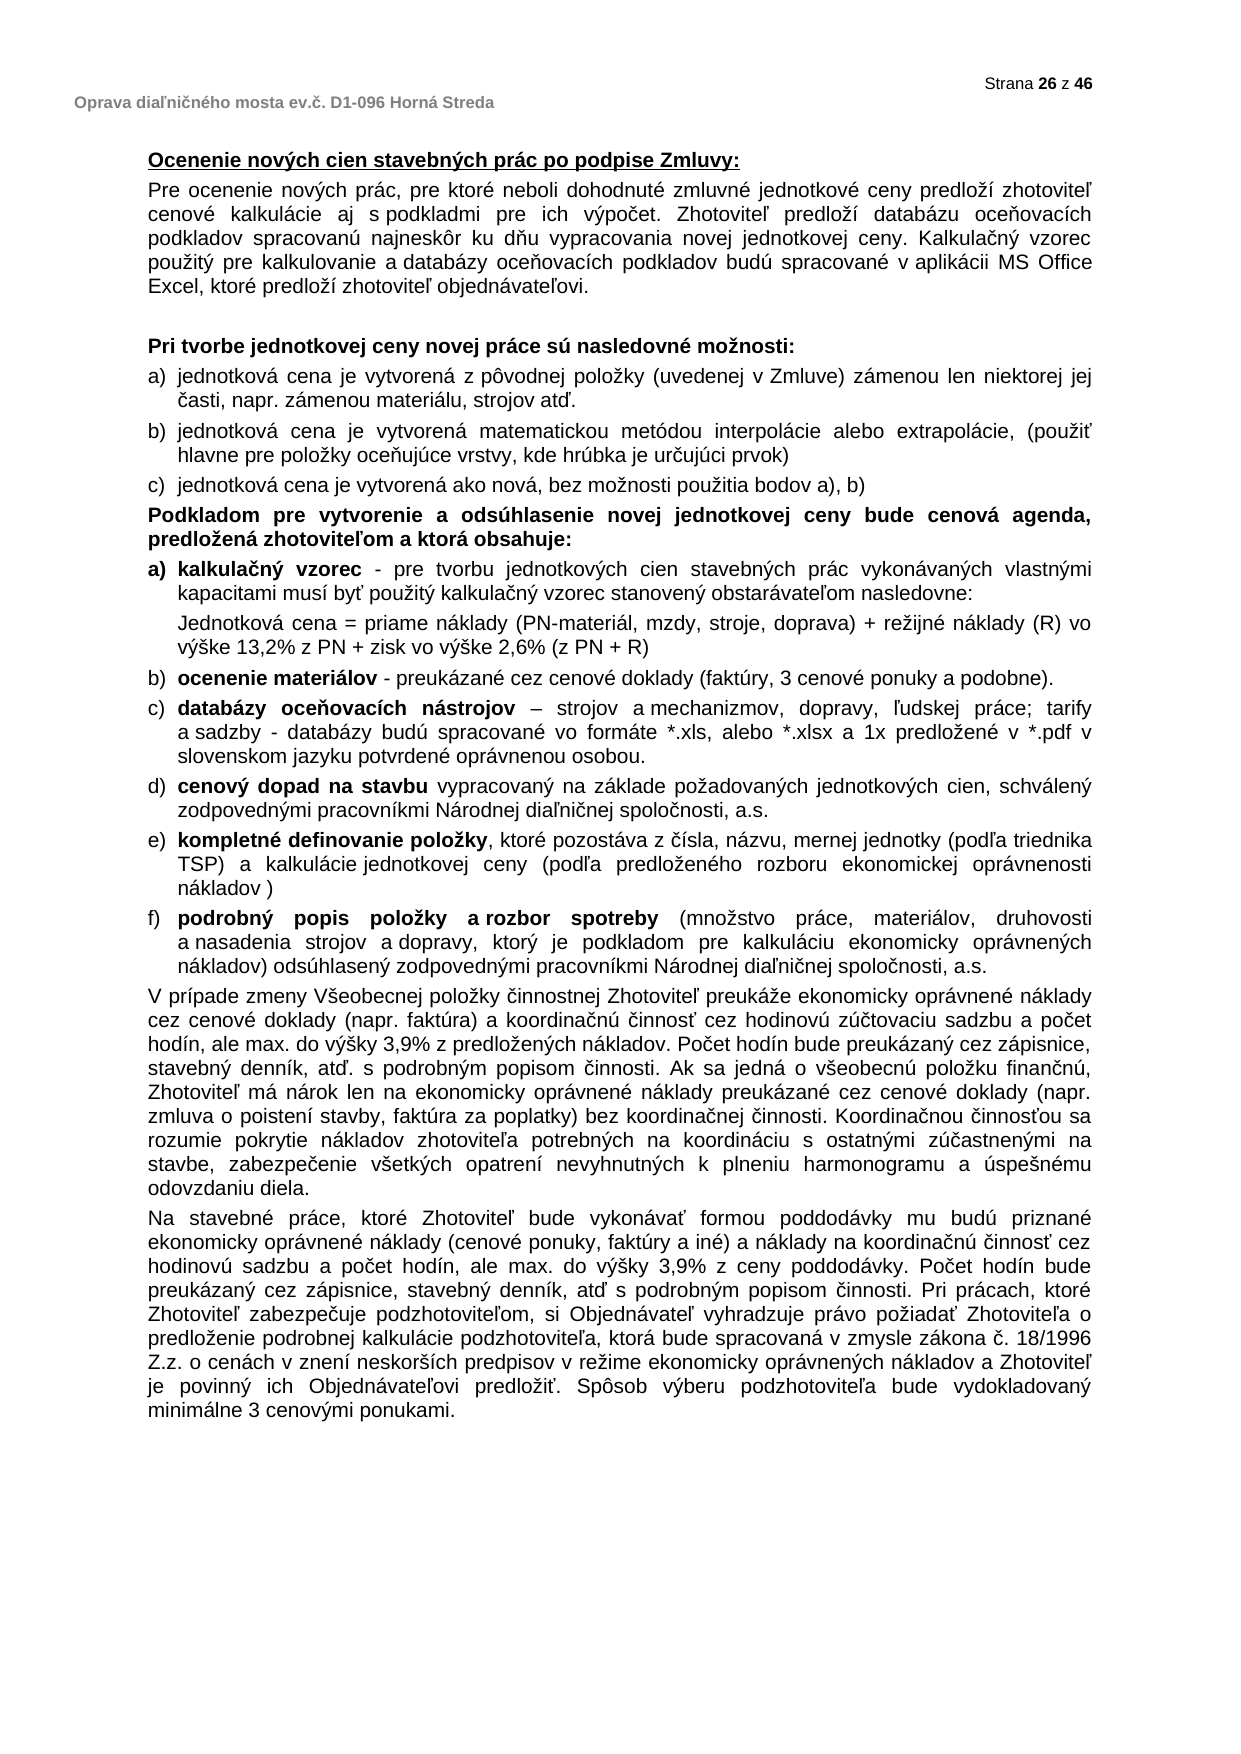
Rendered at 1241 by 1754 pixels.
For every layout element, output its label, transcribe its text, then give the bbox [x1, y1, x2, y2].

text f) podrobný popis položky a rozbor spotreby (množstvo práce, materiálov, druhovosti a nasadenia strojov a dopravy, ktorý je podkladom pre kalkuláciu ekonomicky oprávnených nákladov) odsúhlasený zodpovednými pracovníkmi Národnej diaľničnej spoločnosti, a.s. [148, 906, 1093, 978]
list kalkulačný vzorec - pre tvorbu jednotkových cien stavebných prác vykonávaných vlastnými kapacitami musí byť použitý kalkulačný vzorec stanovený obstarávateľom nasledovne: [148, 557, 1093, 605]
text b) ocenenie materiálov - preukázané cez cenové doklady (faktúry, 3 cenové ponuky a podobne). [148, 665, 1093, 689]
text c) databázy oceňovacích nástrojov – strojov a mechanizmov, dopravy, ľudskej práce; tarify a sadzby - databázy budú spracované vo formáte *.xls, alebo *.xlsx a 1x predložené v *.pdf v slovenskom jazyku potvrdené oprávnenou osobou. [148, 696, 1093, 767]
text a) jednotková cena je vytvorená z pôvodnej položky (uvedenej v Zmluve) zámenou len niektorej jej časti, napr. zámenou materiálu, strojov atď. [148, 364, 1093, 412]
text Na stavebné práce, ktoré Zhotoviteľ bude vykonávať formou poddodávky mu budú priznané ekonomicky oprávnené náklady (cenové ponuky, faktúry a iné) a náklady na koordinačnú činnosť cez hodinovú sadzbu a počet hodín, ale max. do výšky 3,9% z ceny poddodávky. Počet hodín bude preukázaný cez zápisnice, stavebný denník, atď s podrobným popisom činnosti. Pri prácach, ktoré Zhotoviteľ zabezpečuje podzhotoviteľom, si Objednávateľ vyhradzuje právo požiadať Zhotoviteľa o predloženie podrobnej kalkulácie podzhotoviteľa, ktorá bude spracovaná v zmysle zákona č. 18/1996 Z.z. o cenách v znení neskorších predpisov v režime ekonomicky oprávnených nákladov a Zhotoviteľ je povinný ich Objednávateľovi predložiť. Spôsob výberu podzhotoviteľa bude vydokladovaný minimálne 3 cenovými ponukami. [148, 1206, 1093, 1422]
text Pri tvorbe jednotkovej ceny novej práce sú nasledovné možnosti: [148, 334, 1093, 358]
text d) cenový dopad na stavbu vypracovaný na základe požadovaných jednotkových cien, schválený zodpovednými pracovníkmi Národnej diaľničnej spoločnosti, a.s. [148, 774, 1093, 822]
text c) jednotková cena je vytvorená ako nová, bez možnosti použitia bodov a), b) [148, 473, 1093, 497]
text Pre ocenenie nových prác, pre ktoré neboli dohodnuté zmluvné jednotkové ceny predloží zhotoviteľ cenové kalkulácie aj s podkladmi pre ich výpočet. Zhotoviteľ predloží databázu oceňovacích podkladov spracovanú najneskôr ku dňu vypracovania novej jednotkovej ceny. Kalkulačný vzorec použitý pre kalkulovanie a databázy oceňovacích podkladov budú spracované v aplikácii MS Office Excel, ktoré predloží zhotoviteľ objednávateľovi. [148, 178, 1093, 298]
text b) jednotková cena je vytvorená matematickou metódou interpolácie alebo extrapolácie, (použiť hlavne pre položky oceňujúce vrstvy, kde hrúbka je určujúci prvok) [148, 418, 1093, 466]
text Ocenenie nových cien stavebných prác po podpise Zmluvy: [148, 148, 1093, 172]
text Jednotková cena = priame náklady (PN-materiál, mzdy, stroje, doprava) + režijné náklady (R) vo výške 13,2% z PN + zisk vo výške 2,6% (z PN + R) [148, 611, 1093, 659]
text Podkladom pre vytvorenie a odsúhlasenie novej jednotkovej ceny bude cenová agenda, predložená zhotoviteľom a ktorá obsahuje: [148, 503, 1093, 551]
text e) kompletné definovanie položky, ktoré pozostáva z čísla, názvu, mernej jednotky (podľa triednika TSP) a kalkulácie jednotkovej ceny (podľa predloženého rozboru ekonomickej oprávnenosti nákladov ) [148, 828, 1093, 900]
text V prípade zmeny Všeobecnej položky činnostnej Zhotoviteľ preukáže ekonomicky oprávnené náklady cez cenové doklady (napr. faktúra) a koordinačnú činnosť cez hodinovú zúčtovaciu sadzbu a počet hodín, ale max. do výšky 3,9% z predložených nákladov. Počet hodín bude preukázaný cez zápisnice, stavebný denník, atď. s podrobným popisom činnosti. Ak sa jedná o všeobecnú položku finančnú, Zhotoviteľ má nárok len na ekonomicky oprávnené náklady preukázané cez cenové doklady (napr. zmluva o poistení stavby, faktúra za poplatky) bez koordinačnej činnosti. Koordinačnou činnosťou sa rozumie pokrytie nákladov zhotoviteľa potrebných na koordináciu s ostatnými zúčastnenými na stavbe, zabezpečenie všetkých opatrení nevyhnutných k plneniu harmonogramu a úspešnému odovzdaniu diela. [148, 984, 1093, 1200]
